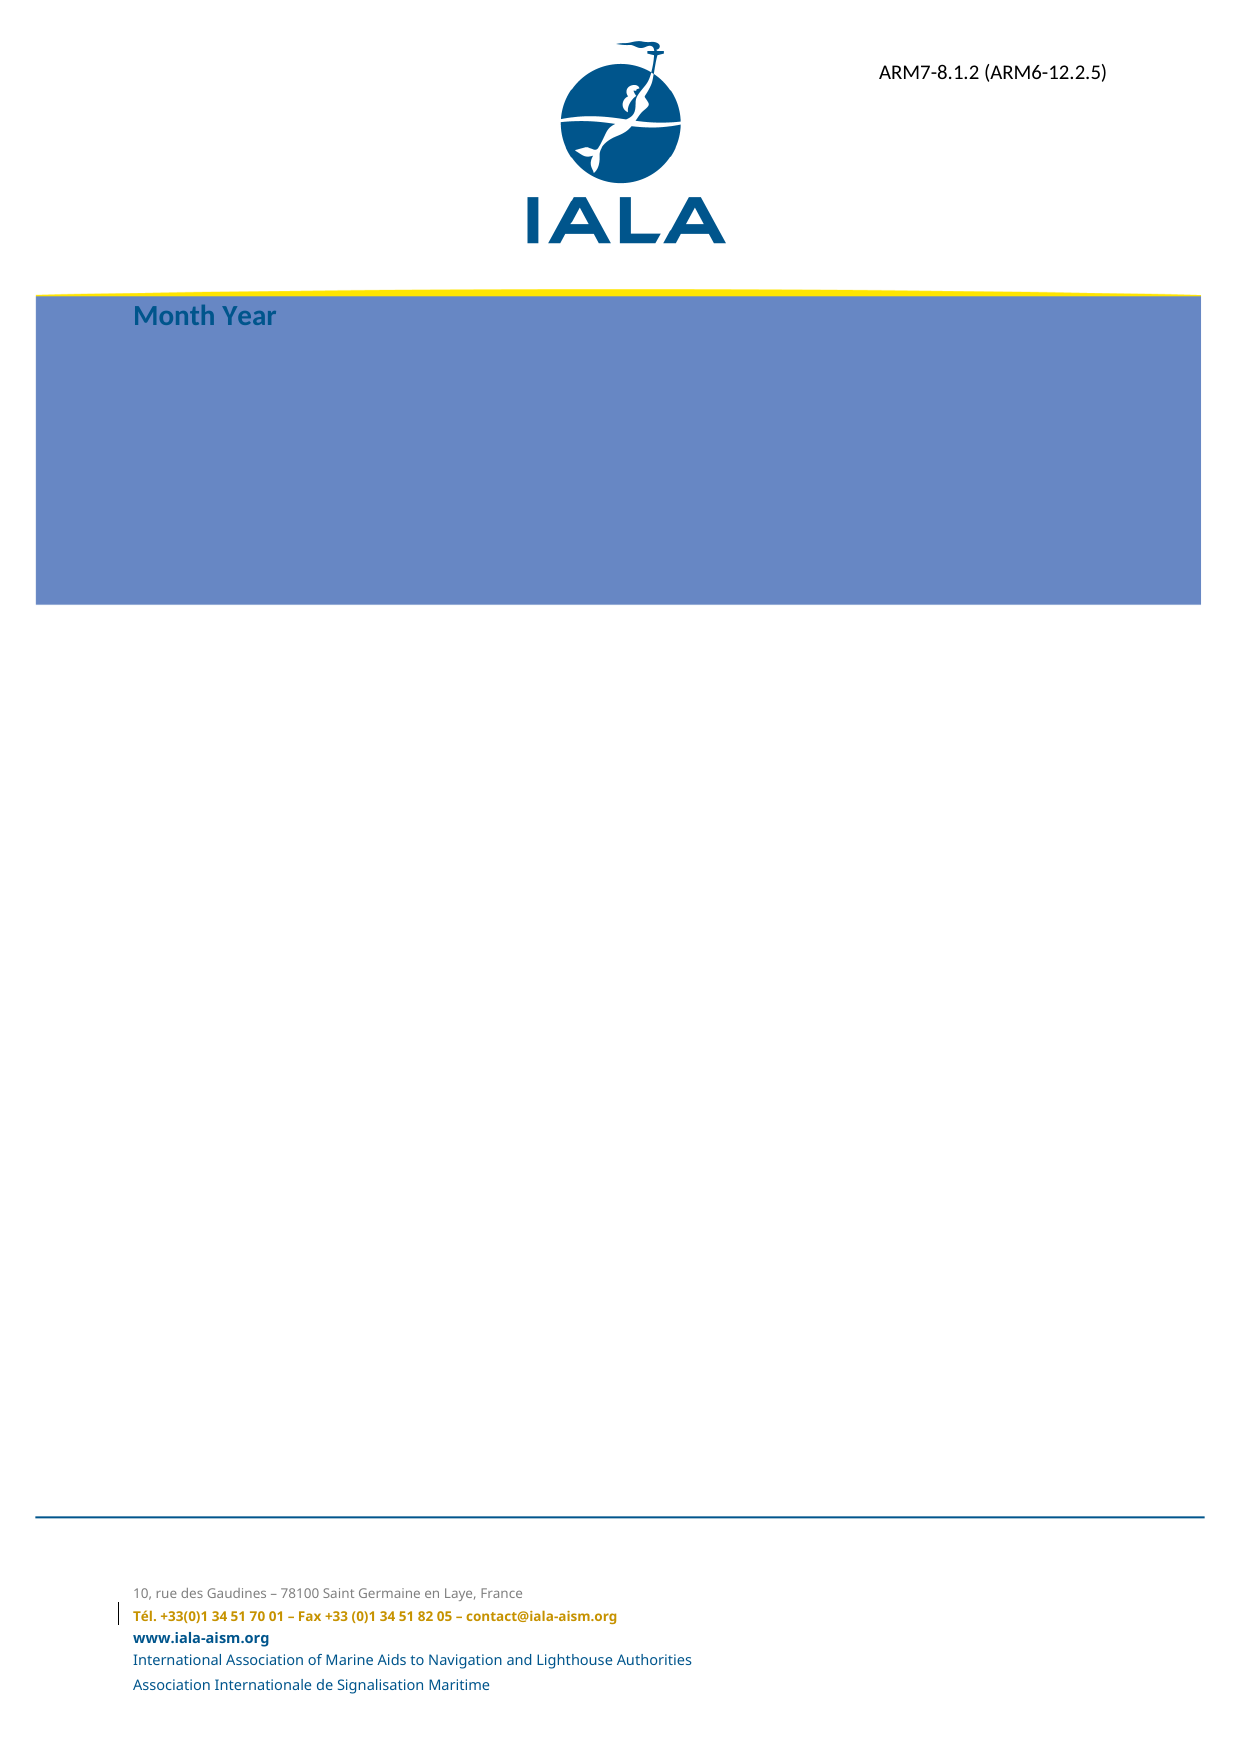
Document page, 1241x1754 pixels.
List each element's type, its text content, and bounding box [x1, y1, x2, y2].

text Month Year [133, 297, 1107, 332]
picture [0, 29, 1240, 616]
